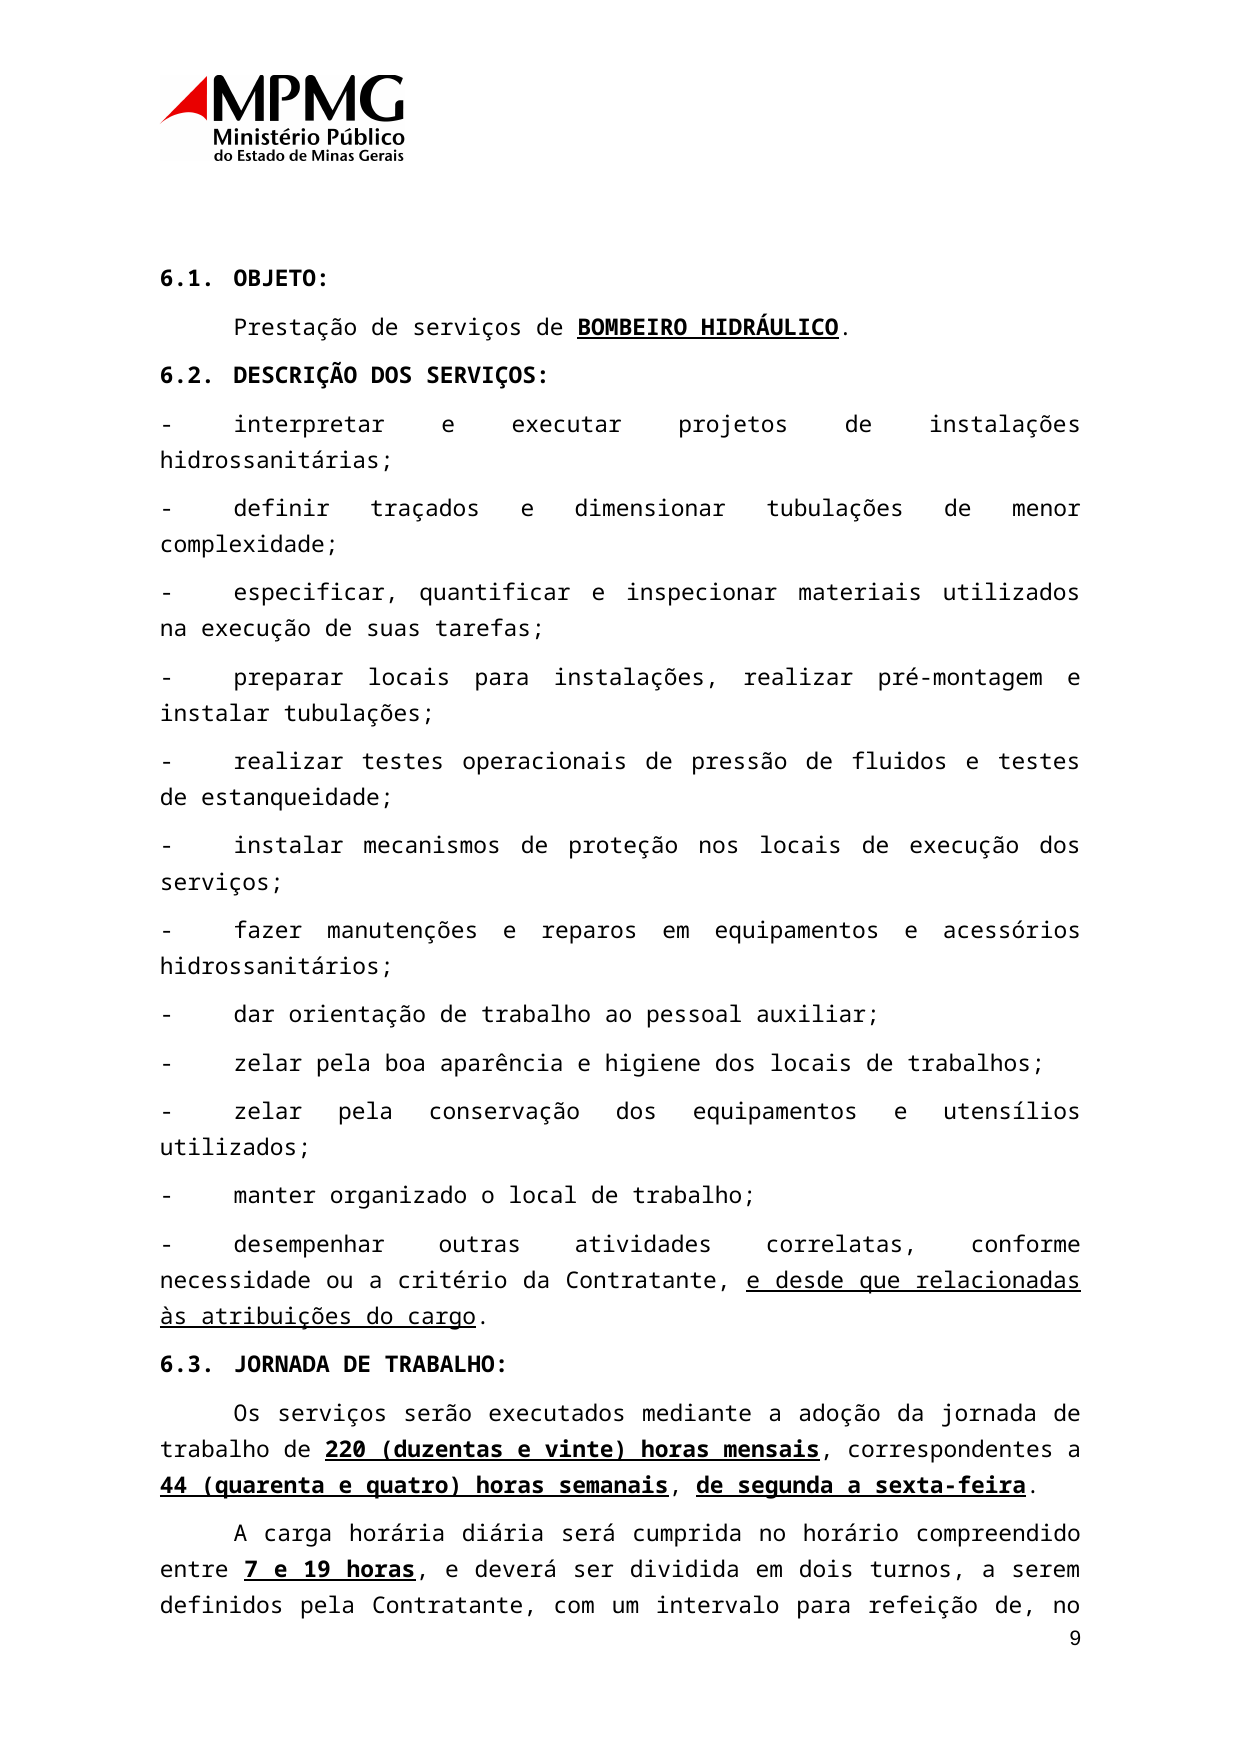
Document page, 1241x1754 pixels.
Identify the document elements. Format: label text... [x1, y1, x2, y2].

text Prestação de serviços de BOMBEIRO HIDRÁULICO. [159, 311, 1081, 342]
text 6.3. JORNADA DE TRABALHO: [159, 1348, 1081, 1379]
text - instalar mecanismos de proteção nos locais de execução dos serviços; [159, 829, 1081, 897]
text - desempenhar outras atividades correlatas, conforme necessidade ou a critério da Contratante, e desde que relacionadas às atribuições do cargo. [159, 1228, 1081, 1331]
text - dar orientação de trabalho ao pessoal auxiliar; [159, 998, 1081, 1029]
text - realizar testes operacionais de pressão de fluidos e testes de estanqueidade; [159, 745, 1081, 812]
text - definir traçados e dimensionar tubulações de menor complexidade; [159, 492, 1081, 559]
text - fazer manutenções e reparos em equipamentos e acessórios hidrossanitários; [159, 914, 1081, 981]
text - manter organizado o local de trabalho; [159, 1179, 1081, 1211]
text - especificar, quantificar e inspecionar materiais utilizados na execução de suas tarefas; [159, 576, 1081, 643]
text Os serviços serão executados mediante a adoção da jornada de trabalho de 220 (duzentas e vinte) horas mensais, correspondentes a 44 (quarenta e quatro) horas semanais, de segunda a sexta-feira. [159, 1397, 1081, 1500]
text - interpretar e executar projetos de instalações hidrossanitárias; [159, 408, 1081, 475]
text - zelar pela conservação dos equipamentos e utensílios utilizados; [159, 1095, 1081, 1162]
text 6.1. OBJETO: [159, 262, 1081, 293]
text 6.2. DESCRIÇÃO DOS SERVIÇOS: [159, 359, 1081, 390]
text - zelar pela boa aparência e higiene dos locais de trabalhos; [159, 1047, 1081, 1078]
picture [159, 75, 405, 161]
text - preparar locais para instalações, realizar pré-montagem e instalar tubulações; [159, 661, 1081, 728]
